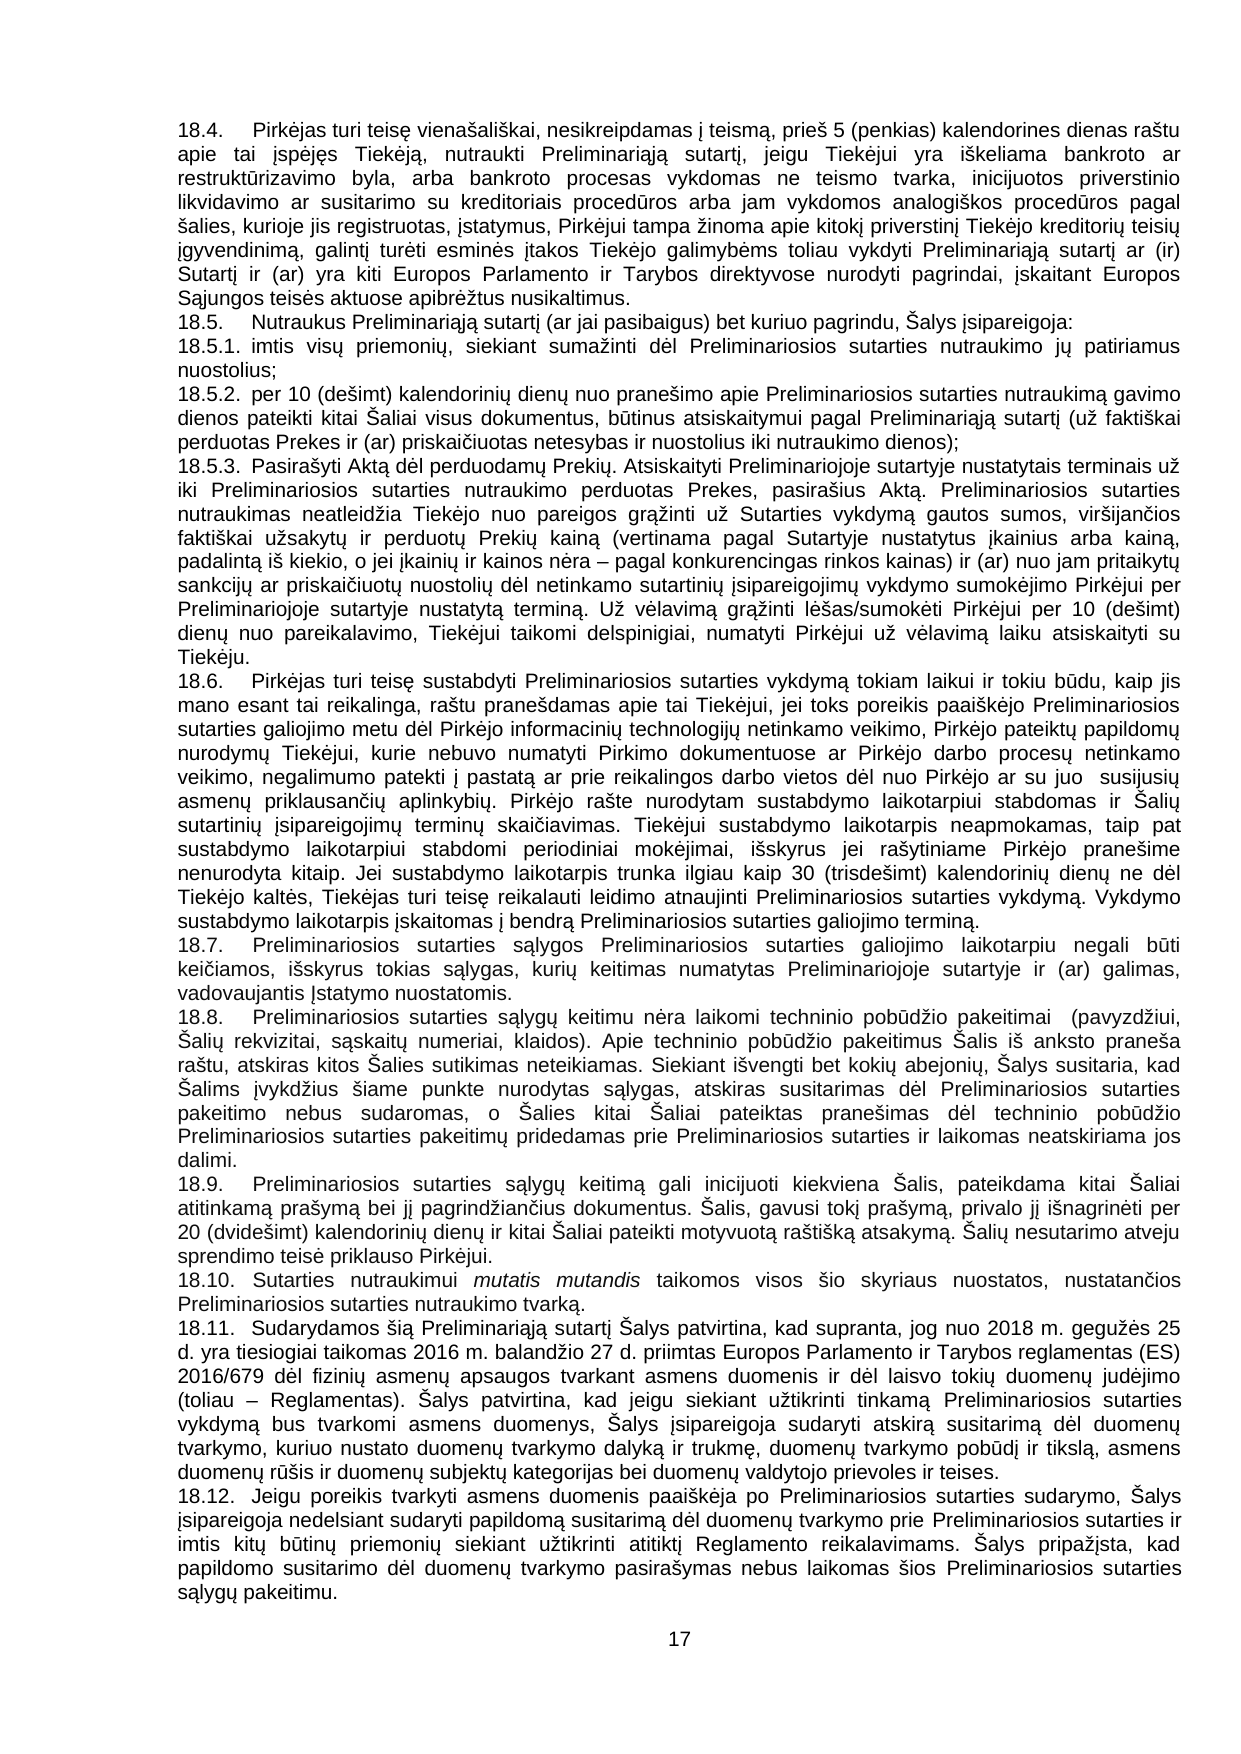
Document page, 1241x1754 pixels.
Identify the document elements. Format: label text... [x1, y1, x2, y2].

list Sutarties nutraukimui mutatis mutandis taikomos visos šio skyriaus nuostatos, nustatančios Preliminariosios sutarties nutraukimo tvarką. [177, 1268, 1182, 1316]
list Pirkėjas turi teisę vienašališkai, nesikreipdamas į teismą, prieš 5 (penkias) kalendorines dienas raštu apie tai įspėjęs Tiekėją, nutraukti Preliminariąją sutartį, jeigu Tiekėjui yra iškeliama bankroto ar restruktūrizavimo byla, arba bankroto procesas vykdomas ne teismo tvarka, inicijuotos priverstinio likvidavimo ar susitarimo su kreditoriais procedūros arba jam vykdomos analogiškos procedūros pagal šalies, kurioje jis registruotas, įstatymus, Pirkėjui tampa žinoma apie kitokį priverstinį Tiekėjo kreditorių teisių įgyvendinimą, galintį turėti esminės įtakos Tiekėjo galimybėms toliau vykdyti Preliminariąją sutartį ar (ir) Sutartį ir (ar) yra kiti Europos Parlamento ir Tarybos direktyvose nurodyti pagrindai, įskaitant Europos Sąjungos teisės aktuose apibrėžtus nusikaltimus. [177, 118, 1182, 310]
list Pirkėjas turi teisę sustabdyti Preliminariosios sutarties vykdymą tokiam laikui ir tokiu būdu, kaip jis mano esant tai reikalinga, raštu pranešdamas apie tai Tiekėjui, jei toks poreikis paaiškėjo Preliminariosios sutarties galiojimo metu dėl Pirkėjo informacinių technologijų netinkamo veikimo, Pirkėjo pateiktų papildomų nurodymų Tiekėjui, kurie nebuvo numatyti Pirkimo dokumentuose ar Pirkėjo darbo procesų netinkamo veikimo, negalimumo patekti į pastatą ar prie reikalingos darbo vietos dėl nuo Pirkėjo ar su juo susijusių asmenų priklausančių aplinkybių. Pirkėjo rašte nurodytam sustabdymo laikotarpiui stabdomas ir Šalių sutartinių įsipareigojimų terminų skaičiavimas. Tiekėjui sustabdymo laikotarpis neapmokamas, taip pat sustabdymo laikotarpiui stabdomi periodiniai mokėjimai, išskyrus jei rašytiniame Pirkėjo pranešime nenurodyta kitaip. Jei sustabdymo laikotarpis trunka ilgiau kaip 30 (trisdešimt) kalendorinių dienų ne dėl Tiekėjo kaltės, Tiekėjas turi teisę reikalauti leidimo atnaujinti Preliminariosios sutarties vykdymą. Vykdymo sustabdymo laikotarpis įskaitomas į bendrą Preliminariosios sutarties galiojimo terminą. [177, 669, 1182, 933]
list Sudarydamos šią Preliminariąją sutartį Šalys patvirtina, kad supranta, jog nuo 2018 m. gegužės 25 d. yra tiesiogiai taikomas 2016 m. balandžio 27 d. priimtas Europos Parlamento ir Tarybos reglamentas (ES) 2016/679 dėl fizinių asmenų apsaugos tvarkant asmens duomenis ir dėl laisvo tokių duomenų judėjimo (toliau – Reglamentas). Šalys patvirtina, kad jeigu siekiant užtikrinti tinkamą Preliminariosios sutarties vykdymą bus tvarkomi asmens duomenys, Šalys įsipareigoja sudaryti atskirą susitarimą dėl duomenų tvarkymo, kuriuo nustato duomenų tvarkymo dalyką ir trukmę, duomenų tvarkymo pobūdį ir tikslą, asmens duomenų rūšis ir duomenų subjektų kategorijas bei duomenų valdytojo prievoles ir teises. [177, 1316, 1182, 1484]
list Preliminariosios sutarties sąlygų keitimą gali inicijuoti kiekviena Šalis, pateikdama kitai Šaliai atitinkamą prašymą bei jį pagrindžiančius dokumentus. Šalis, gavusi tokį prašymą, privalo jį išnagrinėti per 20 (dvidešimt) kalendorinių dienų ir kitai Šaliai pateikti motyvuotą raštišką atsakymą. Šalių nesutarimo atveju sprendimo teisė priklauso Pirkėjui. [177, 1172, 1182, 1268]
list imtis visų priemonių, siekiant sumažinti dėl Preliminariosios sutarties nutraukimo jų patiriamus nuostolius; [177, 334, 1182, 382]
list Pasirašyti Aktą dėl perduodamų Prekių. Atsiskaityti Preliminariojoje sutartyje nustatytais terminais už iki Preliminariosios sutarties nutraukimo perduotas Prekes, pasirašius Aktą. Preliminariosios sutarties nutraukimas neatleidžia Tiekėjo nuo pareigos grąžinti už Sutarties vykdymą gautos sumos, viršijančios faktiškai užsakytų ir perduotų Prekių kainą (vertinama pagal Sutartyje nustatytus įkainius arba kainą, padalintą iš kiekio, o jei įkainių ir kainos nėra – pagal konkurencingas rinkos kainas) ir (ar) nuo jam pritaikytų sankcijų ar priskaičiuotų nuostolių dėl netinkamo sutartinių įsipareigojimų vykdymo sumokėjimo Pirkėjui per Preliminariojoje sutartyje nustatytą terminą. Už vėlavimą grąžinti lėšas/sumokėti Pirkėjui per 10 (dešimt) dienų nuo pareikalavimo, Tiekėjui taikomi delspinigiai, numatyti Pirkėjui už vėlavimą laiku atsiskaityti su Tiekėju. [177, 453, 1182, 669]
list Jeigu poreikis tvarkyti asmens duomenis paaiškėja po Preliminariosios sutarties sudarymo, Šalys įsipareigoja nedelsiant sudaryti papildomą susitarimą dėl duomenų tvarkymo prie Preliminariosios sutarties ir imtis kitų būtinų priemonių siekiant užtikrinti atitiktį Reglamento reikalavimams. Šalys pripažįsta, kad papildomo susitarimo dėl duomenų tvarkymo pasirašymas nebus laikomas šios Preliminariosios sutarties sąlygų pakeitimu. [177, 1484, 1182, 1603]
list per 10 (dešimt) kalendorinių dienų nuo pranešimo apie Preliminariosios sutarties nutraukimą gavimo dienos pateikti kitai Šaliai visus dokumentus, būtinus atsiskaitymui pagal Preliminariąją sutartį (už faktiškai perduotas Prekes ir (ar) priskaičiuotas netesybas ir nuostolius iki nutraukimo dienos); [177, 382, 1182, 453]
list Preliminariosios sutarties sąlygos Preliminariosios sutarties galiojimo laikotarpiu negali būti keičiamos, išskyrus tokias sąlygas, kurių keitimas numatytas Preliminariojoje sutartyje ir (ar) galimas, vadovaujantis Įstatymo nuostatomis. [177, 933, 1182, 1004]
list Preliminariosios sutarties sąlygų keitimu nėra laikomi techninio pobūdžio pakeitimai (pavyzdžiui, Šalių rekvizitai, sąskaitų numeriai, klaidos). Apie techninio pobūdžio pakeitimus Šalis iš anksto praneša raštu, atskiras kitos Šalies sutikimas neteikiamas. Siekiant išvengti bet kokių abejonių, Šalys susitaria, kad Šalims įvykdžius šiame punkte nurodytas sąlygas, atskiras susitarimas dėl Preliminariosios sutarties pakeitimo nebus sudaromas, o Šalies kitai Šaliai pateiktas pranešimas dėl techninio pobūdžio Preliminariosios sutarties pakeitimų pridedamas prie Preliminariosios sutarties ir laikomas neatskiriama jos dalimi. [177, 1004, 1182, 1172]
list Nutraukus Preliminariąją sutartį (ar jai pasibaigus) bet kuriuo pagrindu, Šalys įsipareigoja: [177, 310, 1182, 334]
